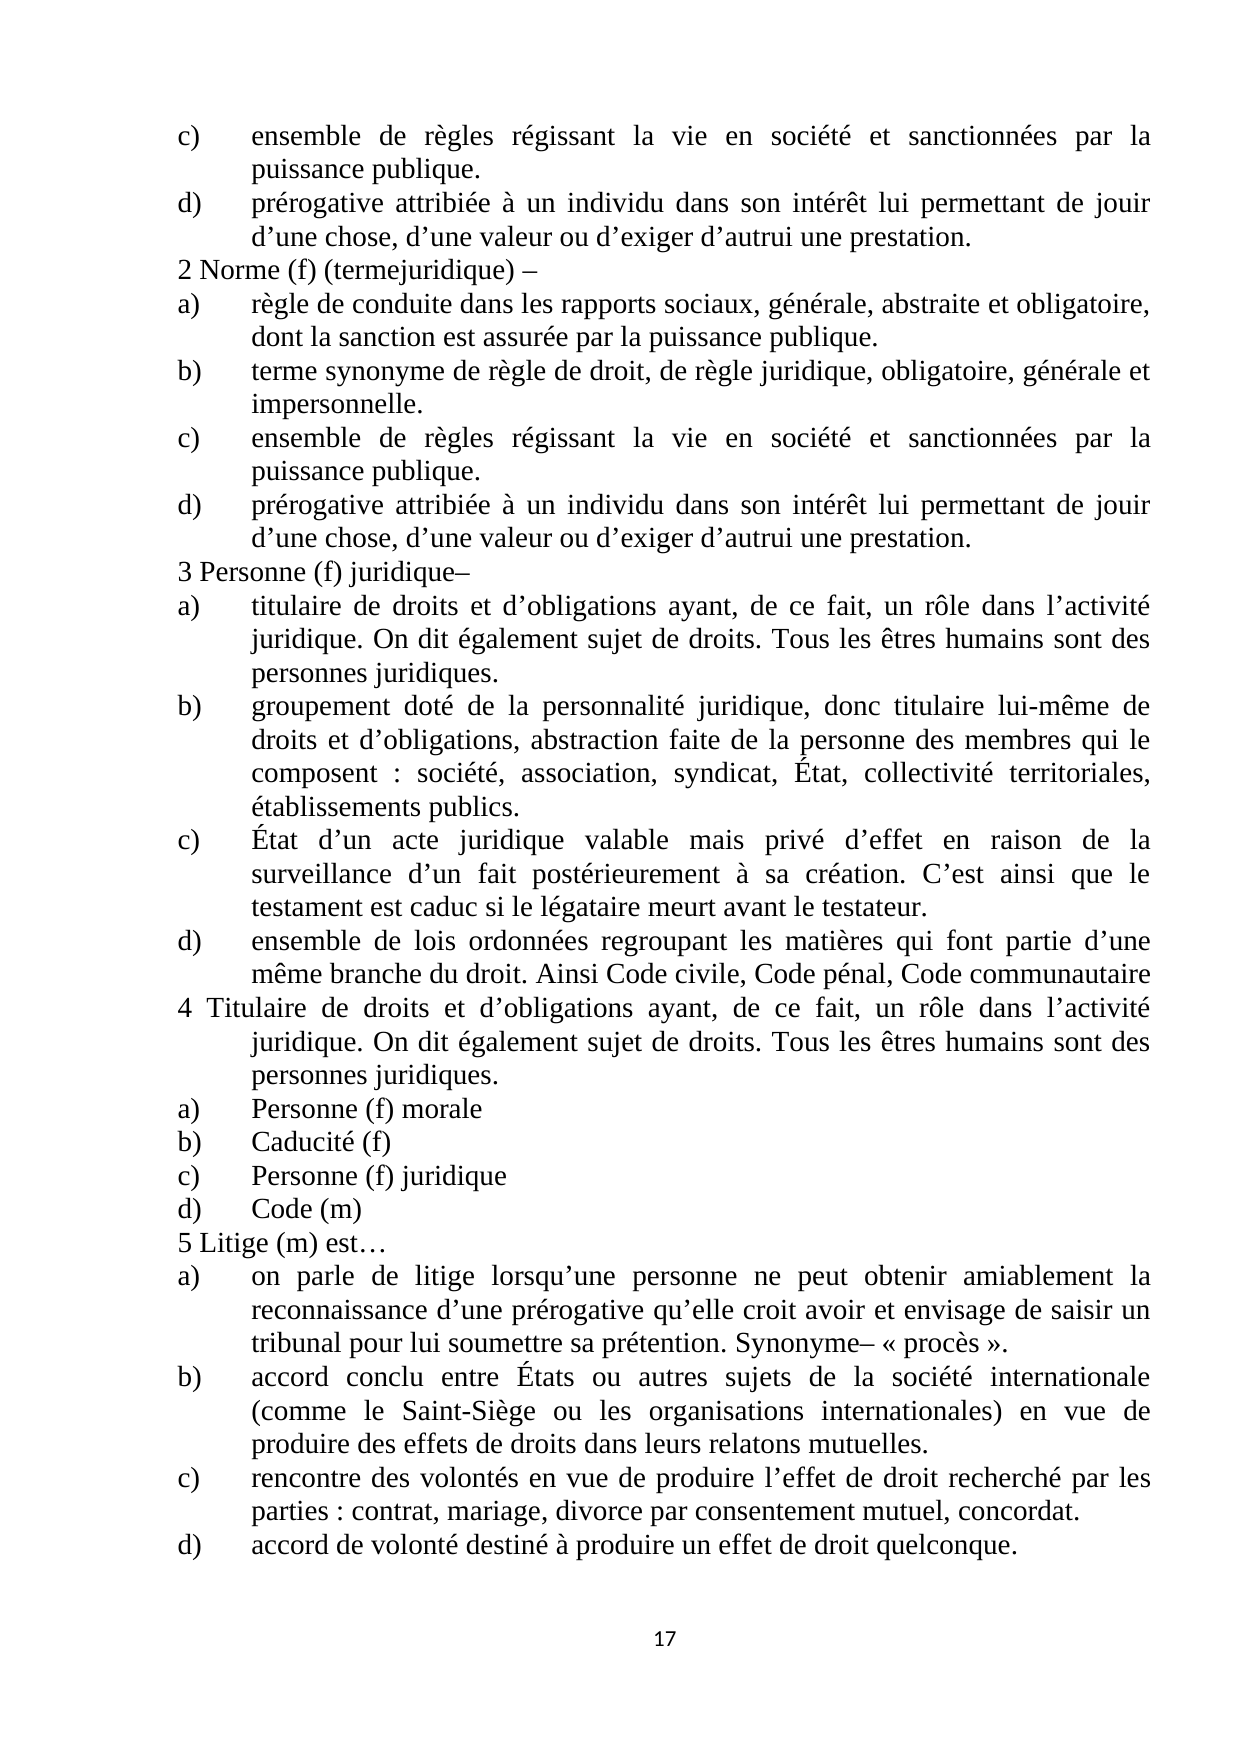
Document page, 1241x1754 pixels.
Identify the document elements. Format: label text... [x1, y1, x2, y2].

list on parle de litige lorsqu’une personne ne peut obtenir amiablement la reconnaissance d’une prérogative qu’elle croit avoir et envisage de saisir un tribunal pour lui soumettre sa prétention. Synonyme– « procès ». [177, 1258, 1152, 1359]
list prérogative attribiée à un individu dans son intérêt lui permettant de jouir d’une chose, d’une valeur ou d’exiger d’autrui une prestation. [177, 185, 1152, 252]
list Caducité (f) [177, 1124, 1152, 1158]
list ensemble de lois ordonnées regroupant les matières qui font partie d’une même branche du droit. Ainsi Code civile, Code pénal, Code communautaire [177, 923, 1152, 990]
list Personne (f) morale [177, 1091, 1152, 1124]
list prérogative attribiée à un individu dans son intérêt lui permettant de jouir d’une chose, d’une valeur ou d’exiger d’autrui une prestation. [177, 487, 1152, 554]
text 5 Litige (m) est… [177, 1225, 1152, 1258]
text 3 Personne (f) juridique– [177, 554, 1152, 588]
list rencontre des volontés en vue de produire l’effet de droit recherché par les parties : contrat, mariage, divorce par consentement mutuel, concordat. [177, 1460, 1152, 1527]
list titulaire de droits et d’obligations ayant, de ce fait, un rôle dans l’activité juridique. On dit également sujet de droits. Tous les êtres humains sont des personnes juridiques. [177, 588, 1152, 688]
list groupement doté de la personnalité juridique, donc titulaire lui-même de droits et d’obligations, abstraction faite de la personne des membres qui le composent : société, association, syndicat, État, collectivité territoriales, établissements publics. [177, 688, 1152, 822]
list Code (m) [177, 1191, 1152, 1225]
list ensemble de règles régissant la vie en société et sanctionnées par la puissance publique. [177, 118, 1152, 185]
list Personne (f) juridique [177, 1158, 1152, 1191]
list État d’un acte juridique valable mais privé d’effet en raison de la surveillance d’un fait postérieurement à sa création. C’est ainsi que le testament est caduc si le légataire meurt avant le testateur. [177, 822, 1152, 923]
text 4 Тitulaire de droits et d’obligations ayant, de ce fait, un rôle dans l’activité juridique. On dit également sujet de droits. Tous les êtres humains sont des personnes juridiques. [177, 990, 1152, 1091]
text 2 Norme (f) (termejuridique) – [177, 252, 1152, 286]
list ensemble de règles régissant la vie en société et sanctionnées par la puissance publique. [177, 420, 1152, 487]
list accord de volonté destiné à produire un effet de droit quelconque. [177, 1527, 1152, 1560]
list règle de conduite dans les rapports sociaux, générale, abstraite et obligatoire, dont la sanction est assurée par la puissance publique. [177, 286, 1152, 353]
list accord conclu entre États ou autres sujets de la société internationale (comme le Saint-Siège ou les organisations internationales) en vue de produire des effets de droits dans leurs relatons mutuelles. [177, 1359, 1152, 1460]
list terme synonyme de règle de droit, de règle juridique, obligatoire, générale et impersonnelle. [177, 353, 1152, 420]
